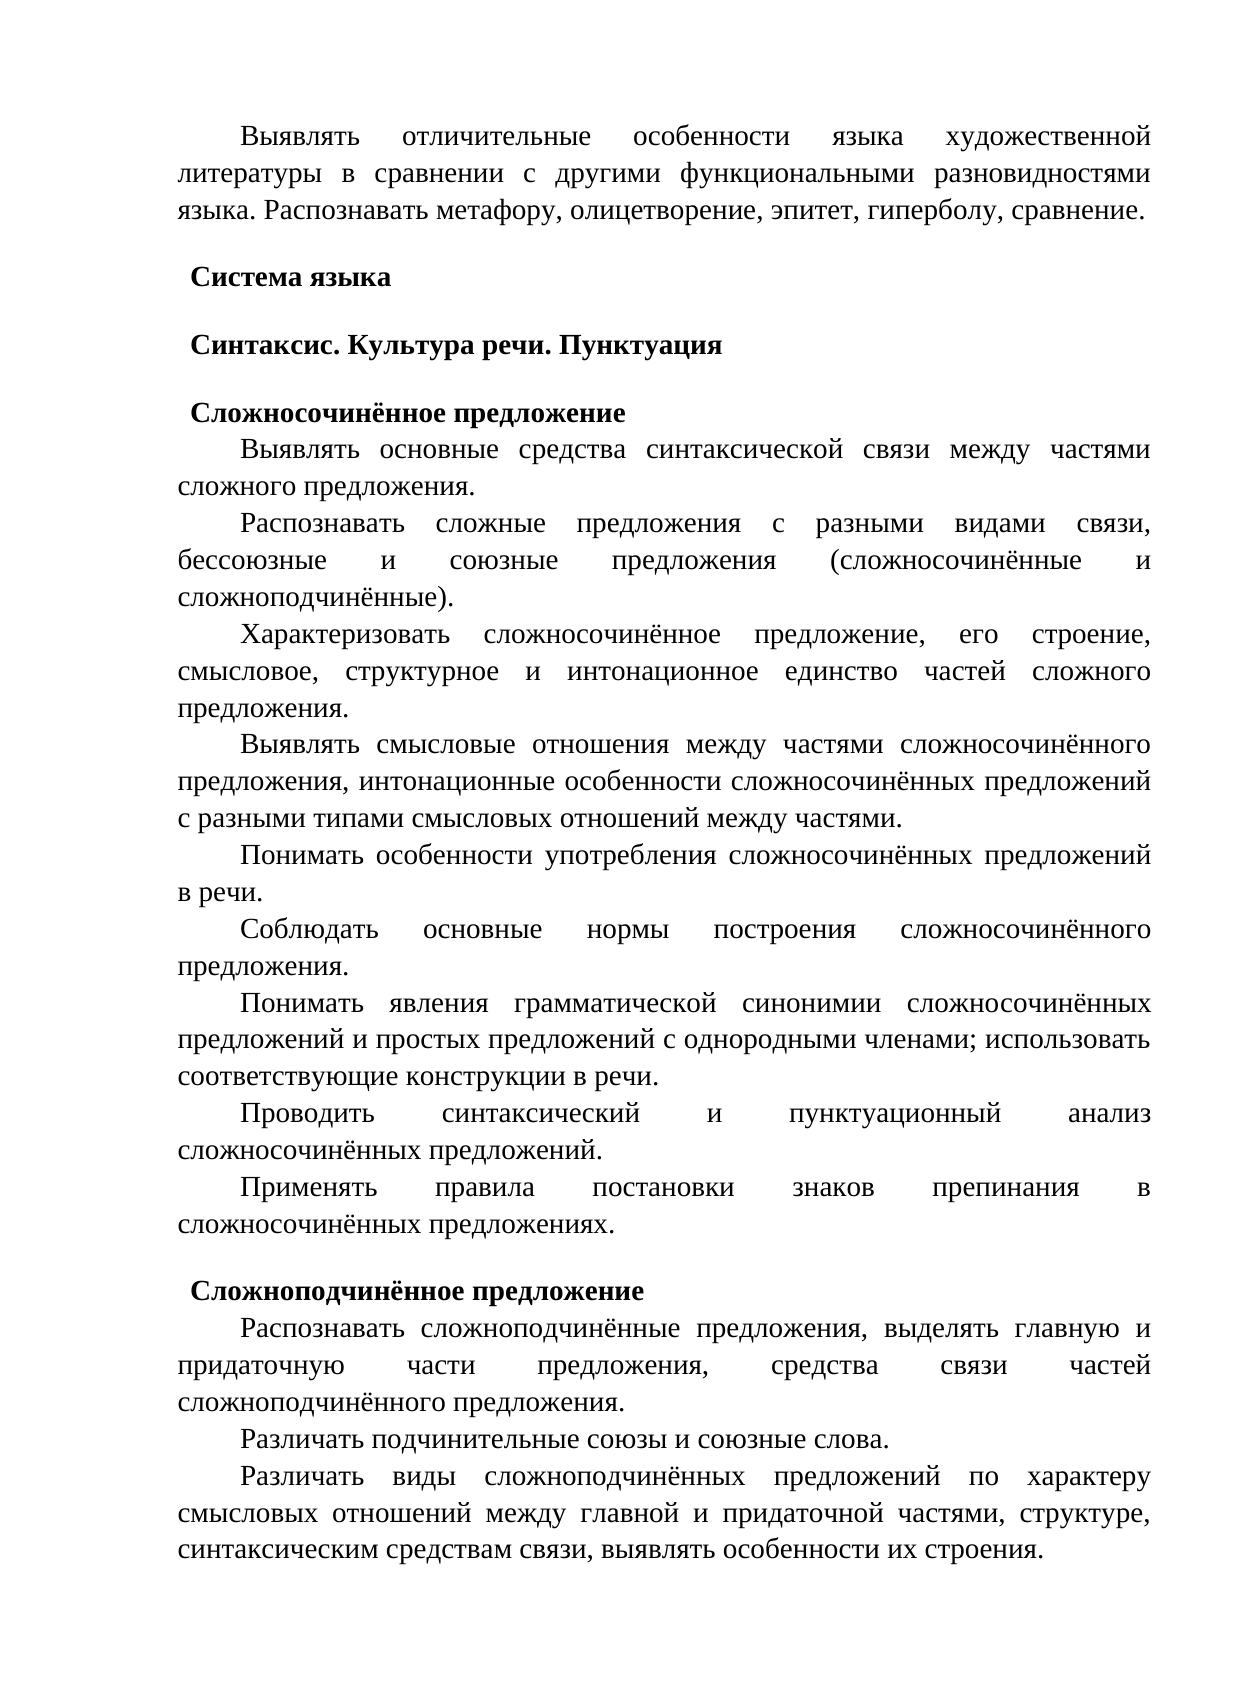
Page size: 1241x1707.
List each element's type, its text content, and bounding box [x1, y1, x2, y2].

text Распознавать сложноподчинённые предложения, выделять главную и придаточную части предложения, средства связи частей сложноподчинённого предложения. [177, 1310, 1152, 1418]
text Выявлять отличительные особенности языка художественной литературы в сравнении с другими функциональными разновидностями языка. Распознавать метафору, олицетворение, эпитет, гиперболу, сравнение. [177, 118, 1152, 225]
text Выявлять основные средства синтаксической связи между частями сложного предложения. [177, 432, 1152, 502]
text Характеризовать сложносочинённое предложение, его строение, смысловое, структурное и интонационное единство частей сложного предложения. [177, 616, 1152, 723]
text Распознавать сложные предложения с разными видами связи, бессоюзные и союзные предложения (сложносочинённые и сложноподчинённые). [177, 505, 1152, 613]
text Система языка [190, 259, 1152, 293]
text Соблюдать основные нормы построения сложносочинённого предложения. [177, 911, 1152, 981]
text Понимать особенности употребления сложносочинённых предложений в речи. [177, 837, 1152, 908]
text Cинтаксис. Культура речи. Пунктуация [190, 327, 1152, 361]
text Применять правила постановки знаков препинания в сложносочинённых предложениях. [177, 1169, 1152, 1239]
text Понимать явления грамматической синонимии сложно­сочинённых предложений и простых предложений с однородными членами; использовать соответствующие конструкции в речи. [177, 985, 1152, 1092]
text Сложносочинённое предложение [190, 395, 1152, 428]
text Различать подчинительные союзы и союзные слова. [177, 1421, 1152, 1454]
text Различать виды сложноподчинённых предложений по характеру смысловых отношений между главной и придаточной частями, структуре, синтаксическим средствам связи, выявлять особенности их строения. [177, 1458, 1152, 1565]
text Выявлять смысловые отношения между частями сложносочинённого предложения, интонационные особенности сложносочинённых предложений с разными типами смысловых отношений между частями. [177, 727, 1152, 834]
text Сложноподчинённое предложение [190, 1273, 1152, 1307]
text Проводить синтаксический и пунктуационный анализ сложносочинённых предложений. [177, 1095, 1152, 1166]
